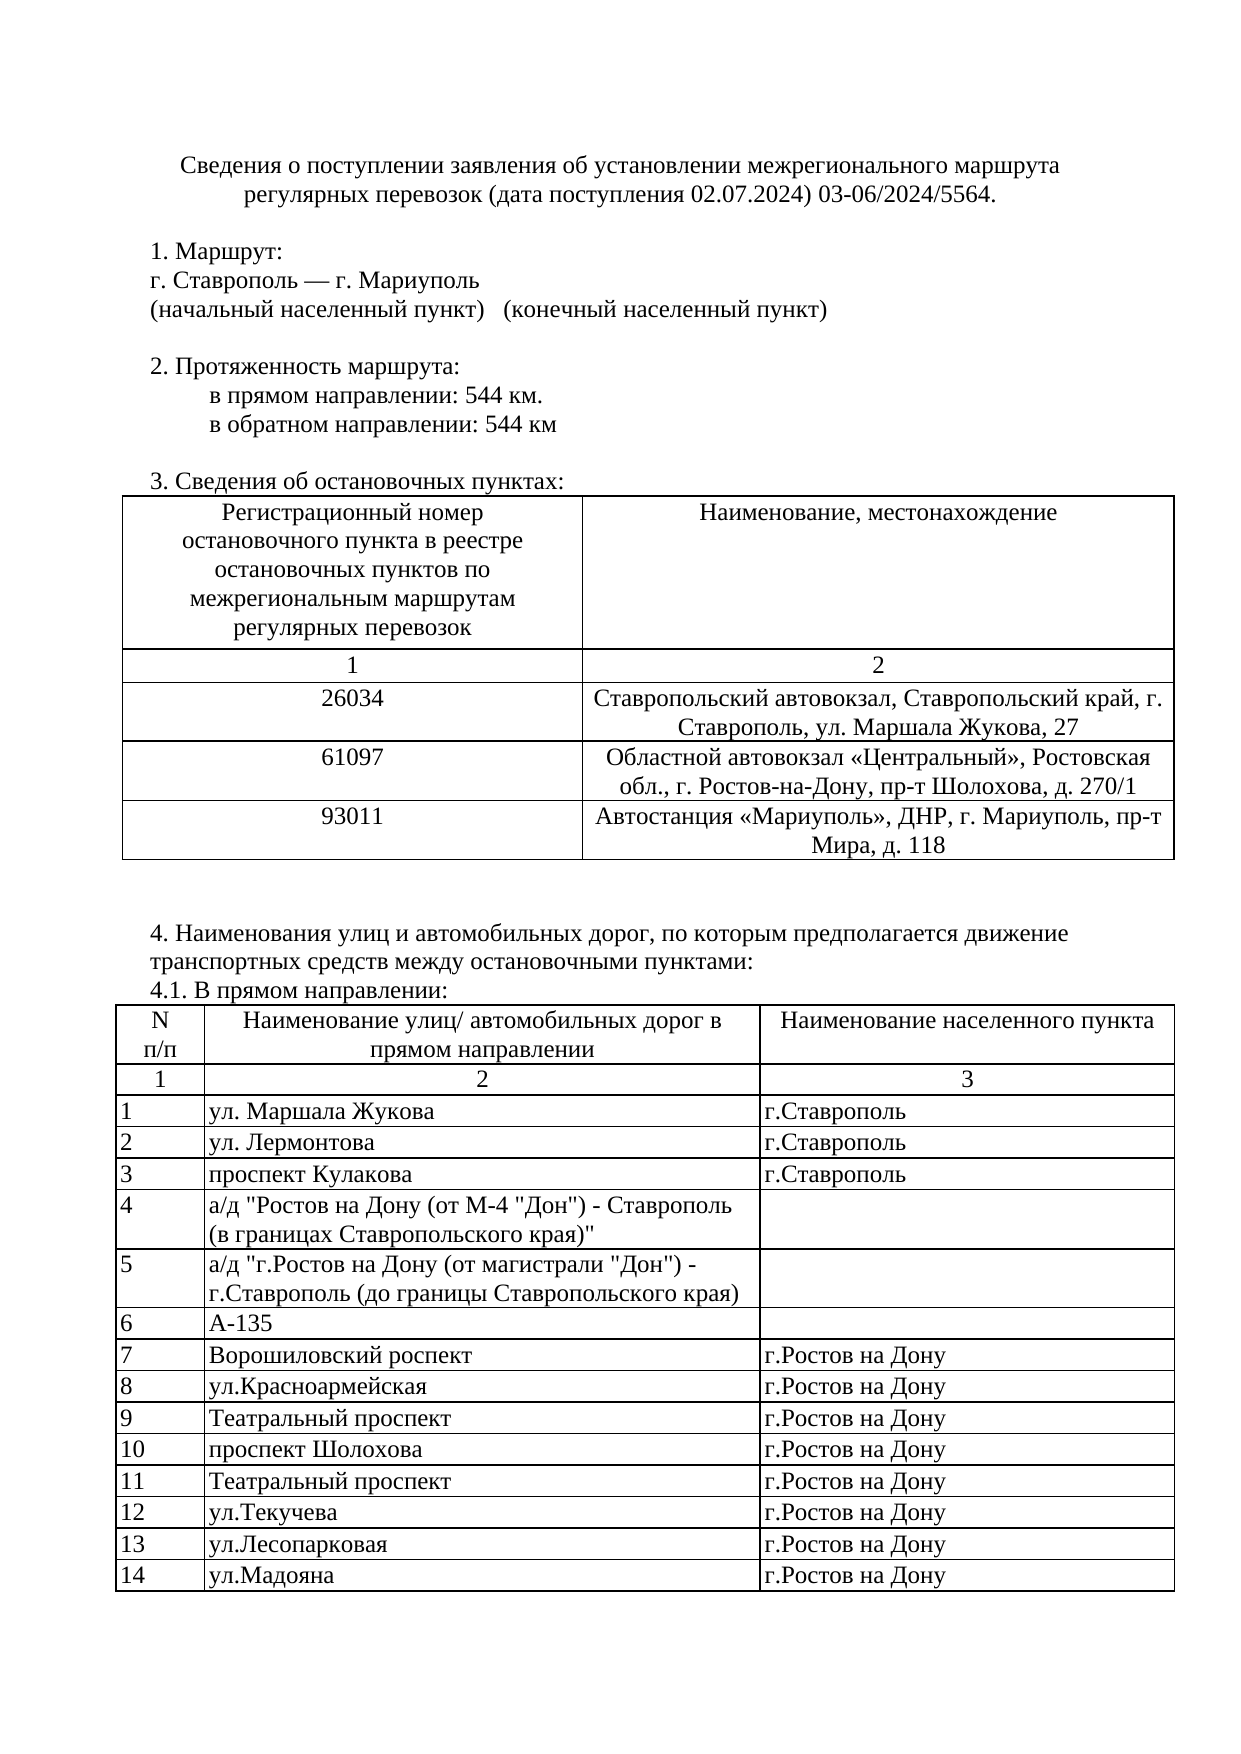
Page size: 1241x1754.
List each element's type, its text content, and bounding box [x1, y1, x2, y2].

table_cell ул. Лермонтова [205, 1127, 759, 1157]
table_cell 11 [117, 1466, 204, 1496]
table_cell 2 [583, 650, 1173, 681]
table_cell 2 [117, 1127, 204, 1157]
table_cell [761, 1250, 1174, 1307]
table_cell [761, 1190, 1174, 1248]
table_cell г.Ростов на Дону [761, 1529, 1174, 1558]
table_cell Автостанция «Мариуполь», ДНР, г. Мариуполь, пр-т Мира, д. 118 [583, 801, 1173, 858]
text 2. Протяженность маршрута: [150, 351, 1090, 380]
table_cell 10 [117, 1434, 204, 1464]
table_cell 14 [117, 1560, 204, 1590]
table_cell 1 [117, 1065, 204, 1094]
text в прямом направлении: 544 км. [150, 380, 1090, 409]
table_cell 8 [117, 1371, 204, 1401]
table_cell А-135 [205, 1308, 759, 1338]
table_cell а/д "г.Ростов на Дону (от магистрали "Дон") - г.Ставрополь (до границы Ставропольского края) [205, 1250, 759, 1307]
table_cell 4 [117, 1190, 204, 1248]
table_cell проспект Шолохова [205, 1434, 759, 1464]
table_cell г.Ставрополь [761, 1159, 1174, 1189]
text 3. Сведения об остановочных пунктах: [150, 466, 1090, 495]
table_cell 5 [117, 1250, 204, 1307]
table_cell Театральный проспект [205, 1403, 759, 1433]
table_cell 9 [117, 1403, 204, 1433]
table_header Регистрационный номер остановочного пункта в реестре остановочных пунктов по межрегиональным маршрутам регулярных перевозок [123, 497, 582, 648]
table_header Наименование населенного пункта [761, 1006, 1174, 1063]
table_cell 93011 [123, 801, 582, 858]
table_cell ул. Маршала Жукова [205, 1096, 759, 1126]
table_cell г.Ростов на Дону [761, 1434, 1174, 1464]
table_cell а/д "Ростов на Дону (от М-4 "Дон") - Ставрополь (в границах Ставропольского края)" [205, 1190, 759, 1248]
text (начальный населенный пункт) (конечный населенный пункт) [150, 294, 1090, 322]
table_cell г.Ростов на Дону [761, 1371, 1174, 1401]
table_cell г.Ростов на Дону [761, 1403, 1174, 1433]
table_cell Театральный проспект [205, 1466, 759, 1496]
table_cell г.Ростов на Дону [761, 1340, 1174, 1370]
table_cell 1 [123, 650, 582, 681]
table_cell 3 [761, 1065, 1174, 1094]
table_cell 6 [117, 1308, 204, 1338]
table_header Наименование, местонахождение [583, 497, 1173, 648]
table_cell г.Ростов на Дону [761, 1466, 1174, 1496]
text 4. Наименования улиц и автомобильных дорог, по которым предполагается движение транспортных средств между остановочными пунктами: [150, 918, 1090, 975]
table_cell г.Ростов на Дону [761, 1497, 1174, 1527]
table_header N п/п [117, 1006, 204, 1063]
table_cell ул.Красноармейская [205, 1371, 759, 1401]
table_cell 12 [117, 1497, 204, 1527]
text 1. Маршрут: [150, 236, 1090, 265]
table_cell ул.Лесопарковая [205, 1529, 759, 1558]
table_cell 1 [117, 1096, 204, 1126]
table_cell 2 [205, 1065, 759, 1094]
text г. Ставрополь — г. Мариуполь [150, 265, 1090, 294]
table_cell проспект Кулакова [205, 1159, 759, 1189]
table_cell ул.Мадояна [205, 1560, 759, 1590]
text Сведения о поступлении заявления об установлении межрегионального маршрута регулярных перевозок (дата поступления 02.07.2024) 03-06/2024/5564. [150, 150, 1090, 207]
table_cell 26034 [123, 683, 582, 740]
text в обратном направлении: 544 км [150, 409, 1090, 437]
table_header Наименование улиц/ автомобильных дорог в прямом направлении [205, 1006, 759, 1063]
table_cell 13 [117, 1529, 204, 1558]
table_cell Областной автовокзал «Центральный», Ростовская обл., г. Ростов-на-Дону, пр-т Шолохова, д. 270/1 [583, 742, 1173, 799]
table_cell г.Ставрополь [761, 1096, 1174, 1126]
table_cell 7 [117, 1340, 204, 1370]
table_cell ул.Текучева [205, 1497, 759, 1527]
table_cell 3 [117, 1159, 204, 1189]
table_cell [761, 1308, 1174, 1338]
table_cell 61097 [123, 742, 582, 799]
table_cell г.Ставрополь [761, 1127, 1174, 1157]
table_cell г.Ростов на Дону [761, 1560, 1174, 1590]
text 4.1. В прямом направлении: [150, 975, 1090, 1004]
table_cell Ставропольский автовокзал, Ставропольский край, г. Ставрополь, ул. Маршала Жукова, 27 [583, 683, 1173, 740]
table_cell Ворошиловский роспект [205, 1340, 759, 1370]
